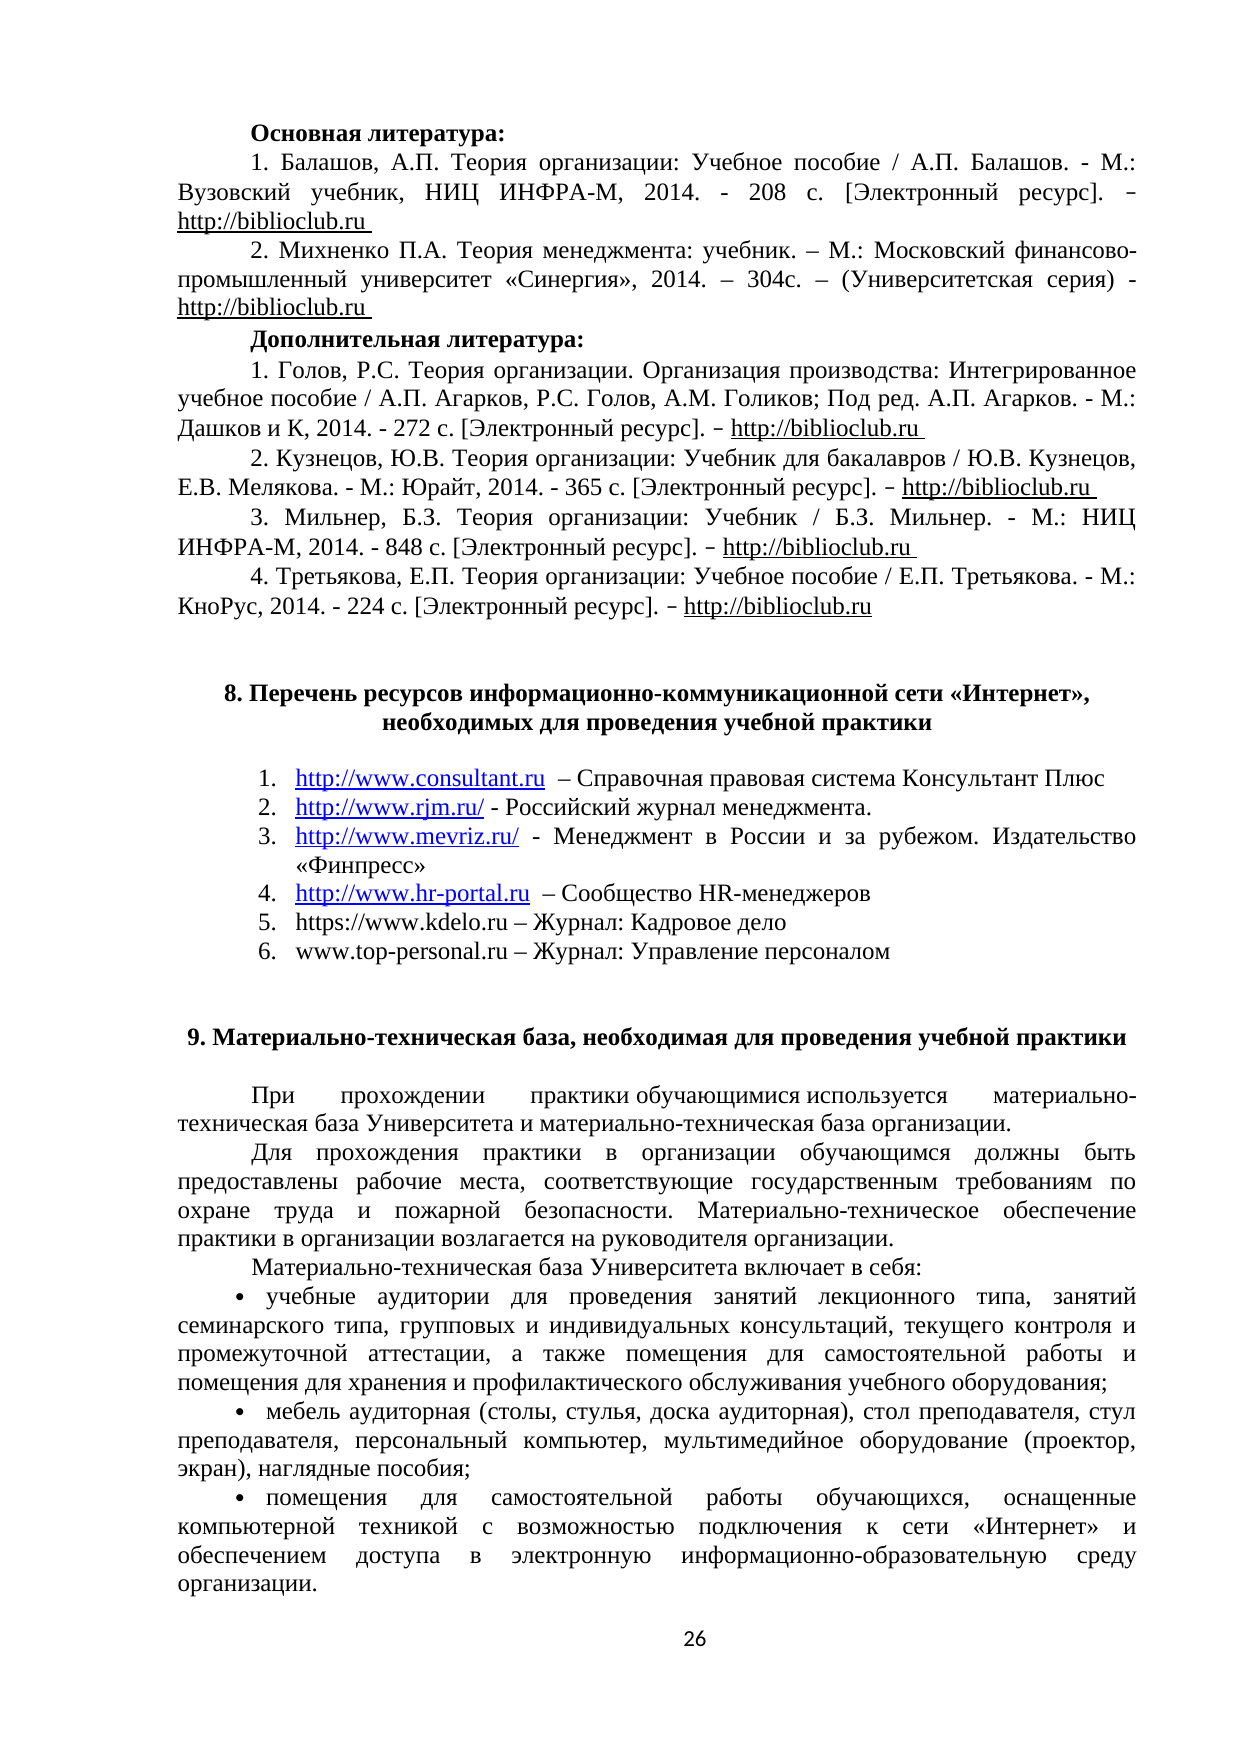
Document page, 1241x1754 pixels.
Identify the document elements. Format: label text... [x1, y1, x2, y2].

list https://www.kdelo.ru – Журнал: Кадровое дело [258, 907, 1137, 936]
subtitle 9. Материально-техническая база, необходимая для проведения учебной практики [177, 1022, 1137, 1051]
text При прохождении практики обучающимися используется материально-техническая база Университета и материально-техническая база организации. [177, 1080, 1137, 1137]
list мебель аудиторная (столы, стулья, доска аудиторная), стол преподавателя, стул преподавателя, персональный компьютер, мультимедийное оборудование (проектор, экран), наглядные пособия; [177, 1396, 1137, 1482]
list http://www.mevriz.ru/ - Менеджмент в России и за рубежом. Издательство «Финпресс» [258, 821, 1137, 878]
text 2. Михненко П.А. Теория менеджмента: учебник. – М.: Московский финансово-промышленный университет «Синергия», 2014. – 304с. – (Университетская серия) - http://biblioclub.ru [177, 235, 1137, 321]
text Дополнительная литература: [177, 321, 1137, 355]
text 4. Третьякова, Е.П. Теория организации: Учебное пособие / Е.П. Третьякова. - М.: КноРус, 2014. - 224 c. [Электронный ресурс]. – http://biblioclub.ru [177, 561, 1137, 621]
text Для прохождения практики в организации обучающимся должны быть предоставлены рабочие места, соответствующие государственным требованиям по охране труда и пожарной безопасности. Материально-техническое обеспечение практики в организации возлагается на руководителя организации. [177, 1137, 1137, 1252]
text 3. Мильнер, Б.З. Теория организации: Учебник / Б.З. Мильнер. - М.: НИЦ ИНФРА-М, 2014. - 848 c. [Электронный ресурс]. – http://biblioclub.ru [177, 502, 1137, 561]
list www.top-personal.ru – Журнал: Управление персоналом [258, 936, 1137, 965]
text Основная литература: [177, 118, 1137, 147]
text Материально-техническая база Университета включает в себя: [177, 1252, 1137, 1281]
list http://www.rjm.ru/ - Российский журнал менеджмента. [258, 792, 1137, 821]
text 2. Кузнецов, Ю.В. Теория организации: Учебник для бакалавров / Ю.В. Кузнецов, Е.В. Мелякова. - М.: Юрайт, 2014. - 365 c. [Электронный ресурс]. – http://biblioclub.ru [177, 443, 1137, 502]
list http://www.hr-portal.ru – Сообщество HR-менеджеров [258, 878, 1137, 907]
text 1. Голов, Р.С. Теория организации. Организация производства: Интегрированное учебное пособие / А.П. Агарков, Р.С. Голов, А.М. Голиков; Под ред. А.П. Агарков. - М.: Дашков и К, 2014. - 272 c. [Электронный ресурс]. – http://biblioclub.ru [177, 355, 1137, 443]
list помещения для самостоятельной работы обучающихся, оснащенные компьютерной техникой с возможностью подключения к сети «Интернет» и обеспечением доступа в электронную информационно-образовательную среду организации. [177, 1482, 1137, 1597]
text 1. Балашов, А.П. Теория организации: Учебное пособие / А.П. Балашов. - М.: Вузовский учебник, НИЦ ИНФРА-М, 2014. - 208 c. [Электронный ресурс]. – http://biblioclub.ru [177, 147, 1137, 235]
list http://www.consultant.ru – Справочная правовая система Консультант Плюс [258, 763, 1137, 792]
subtitle 8. Перечень ресурсов информационно-коммуникационной сети «Интернет», необходимых для проведения учебной практики [177, 678, 1137, 736]
list учебные аудитории для проведения занятий лекционного типа, занятий семинарского типа, групповых и индивидуальных консультаций, текущего контроля и промежуточной аттестации, а также помещения для самостоятельной работы и помещения для хранения и профилактического обслуживания учебного оборудования; [177, 1281, 1137, 1396]
